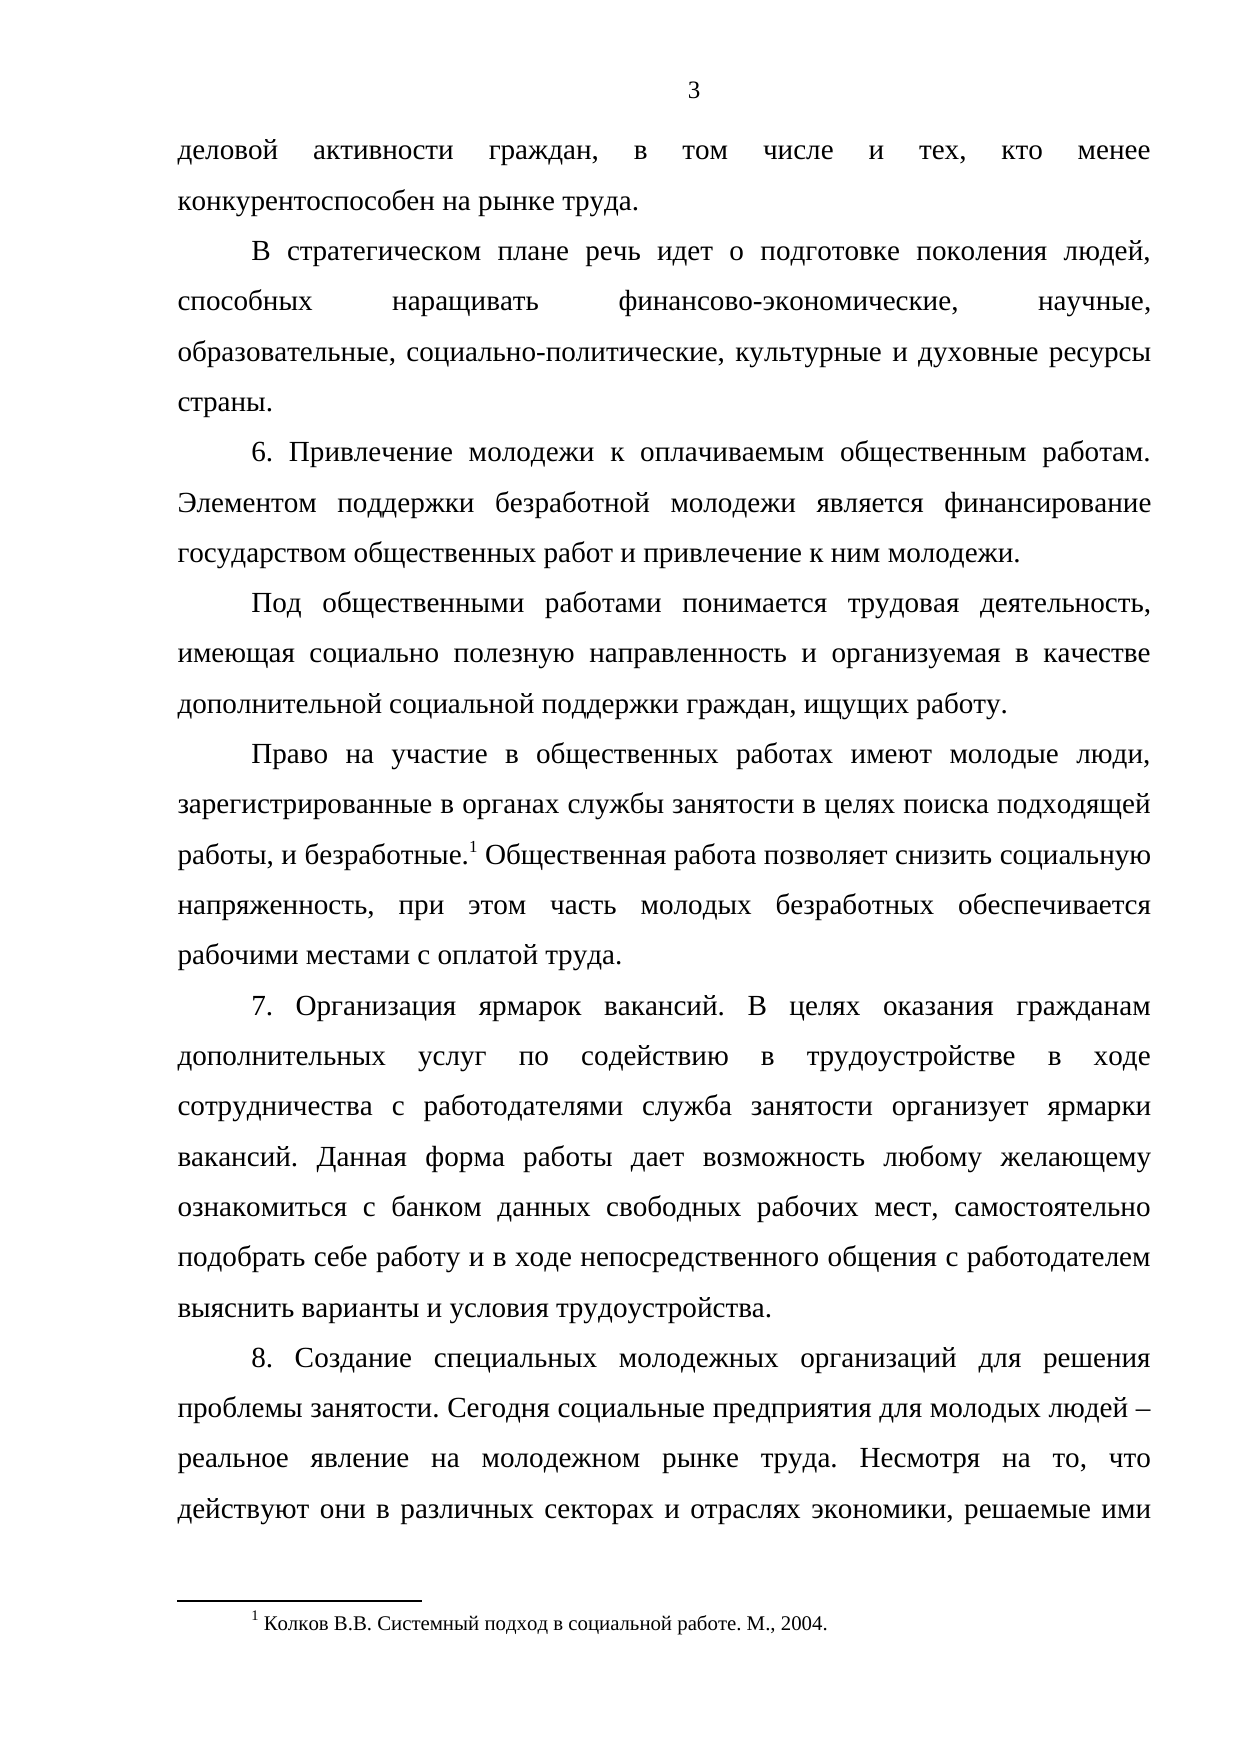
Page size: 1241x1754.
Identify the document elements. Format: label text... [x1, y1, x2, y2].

text 6. Привлечение молодежи к оплачиваемым общественным работам. Элементом поддержки безработной молодежи является финансирование государством общественных работ и привлечение к ним молодежи. [177, 434, 1152, 568]
text В стратегическом плане речь идет о подготовке поколения людей, способных наращивать финансово-экономические, научные, образовательные, социально-политические, культурные и духовные ресурсы страны. [177, 233, 1152, 418]
text 7. Организация ярмарок вакансий. В целях оказания гражданам дополнительных услуг по содействию в трудоустройстве в ходе сотрудничества с работодателями служба занятости организует ярмарки вакансий. Данная форма работы дает возможность любому желающему ознакомиться с банком данных свободных рабочих мест, самостоятельно подобрать себе работу и в ходе непосредственного общения с работодателем выяснить варианты и условия трудоустройства. [177, 988, 1152, 1323]
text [177, 1340, 1152, 1524]
text Право на участие в общественных работах имеют молодые люди, зарегистрированные в органах службы занятости в целях поиска подходящей работы, и безработные. Общественная работа позволяет снизить социальную напряженность, при этом часть молодых безработных обеспечивается рабочими местами с оплатой труда. [177, 736, 1152, 971]
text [177, 132, 1152, 216]
text Под общественными работами понимается трудовая деятельность, имеющая социально полезную направленность и организуемая в качестве дополнительной социальной поддержки граждан, ищущих работу. [177, 585, 1152, 719]
